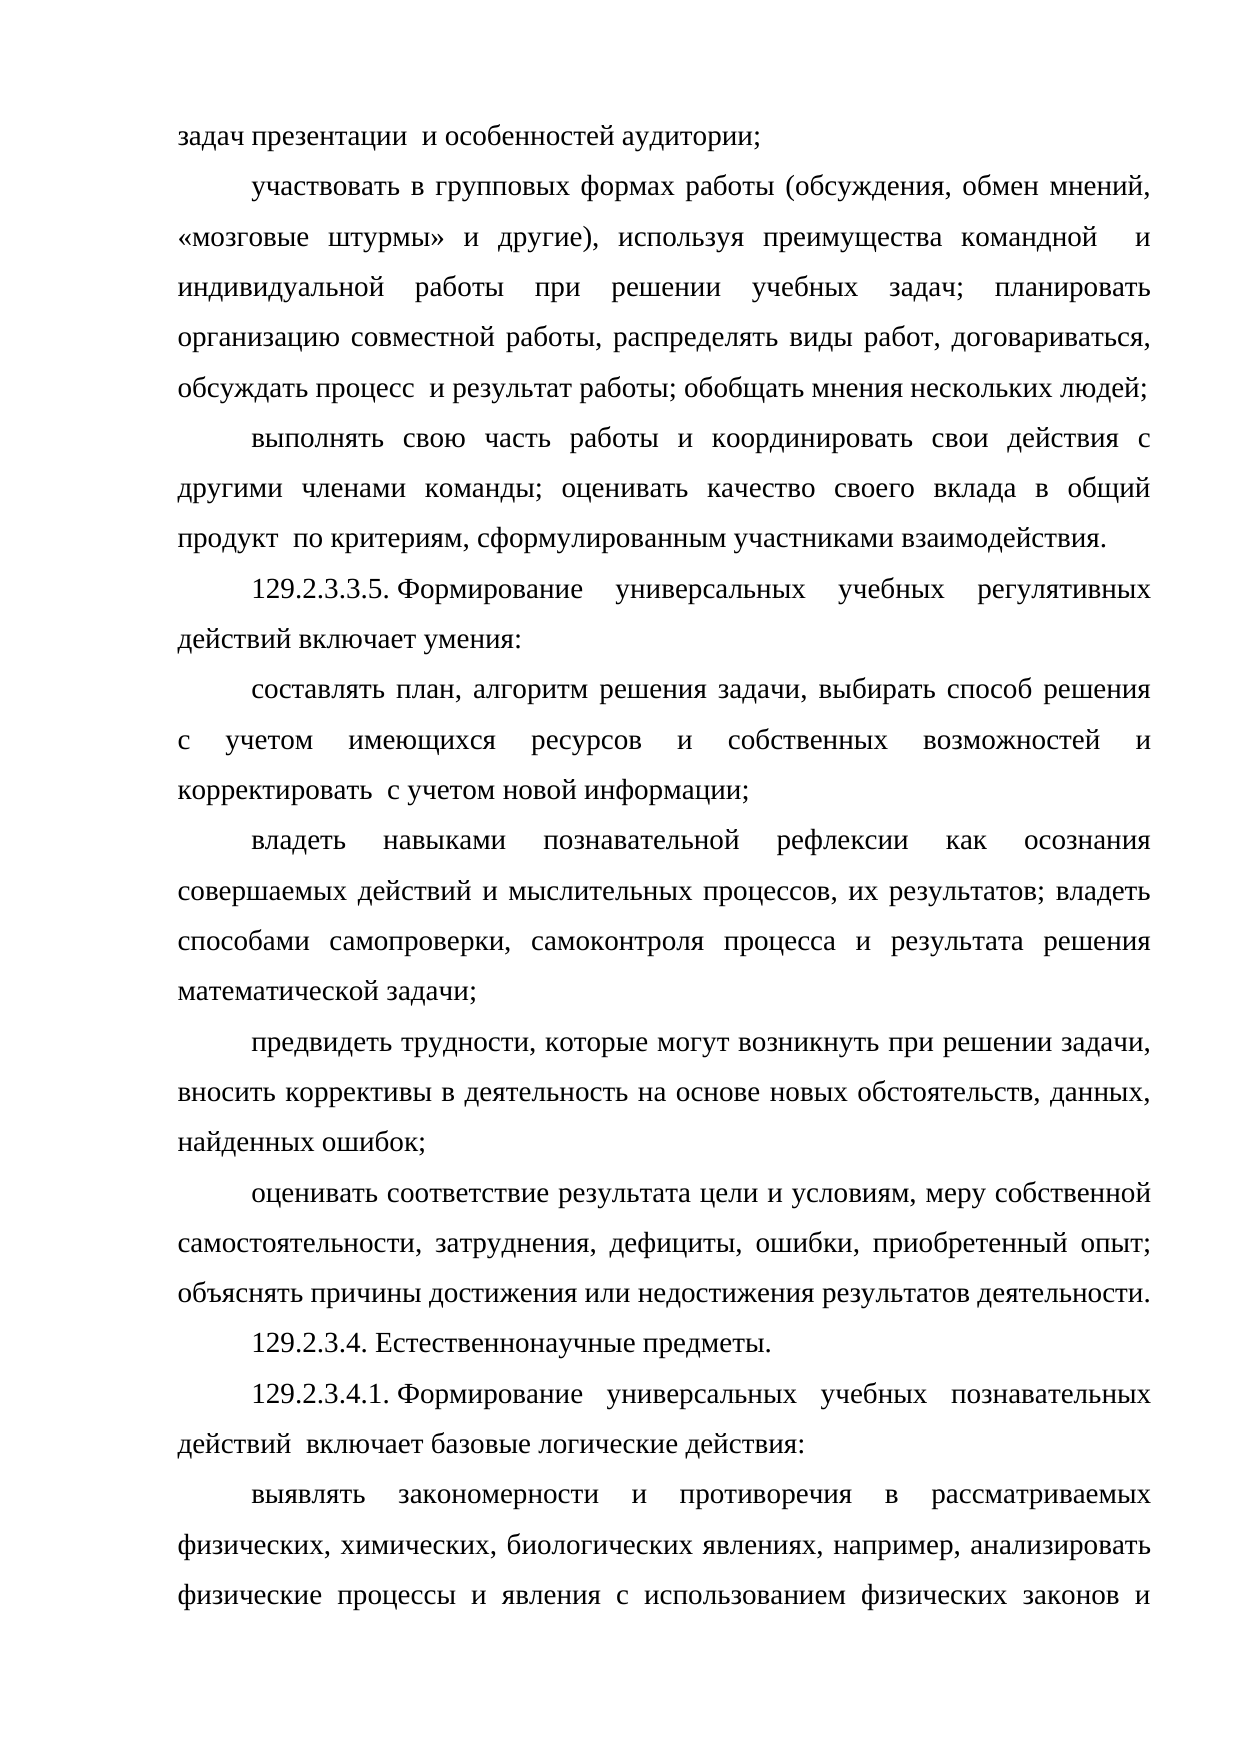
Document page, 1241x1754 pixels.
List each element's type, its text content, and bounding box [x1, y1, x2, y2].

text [177, 118, 1152, 152]
text 129.2.3.4. Естественнонаучные предметы. [177, 1326, 1152, 1359]
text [177, 1477, 1152, 1611]
text составлять план, алгоритм решения задачи, выбирать способ решения с учетом имеющихся ресурсов и собственных возможностей и корректировать с учетом новой информации; [177, 672, 1152, 806]
text оценивать соответствие результата цели и условиям, меру собственной самостоятельности, затруднения, дефициты, ошибки, приобретенный опыт; объяснять причины достижения или недостижения результатов деятельности. [177, 1175, 1152, 1309]
text выполнять свою часть работы и координировать свои действия с другими членами команды; оценивать качество своего вклада в общий продукт по критериям, сформулированным участниками взаимодействия. [177, 420, 1152, 554]
text предвидеть трудности, которые могут возникнуть при решении задачи, вносить коррективы в деятельность на основе новых обстоятельств, данных, найденных ошибок; [177, 1024, 1152, 1158]
text участвовать в групповых формах работы (обсуждения, обмен мнений, «мозговые штурмы» и другие), используя преимущества командной и индивидуальной работы при решении учебных задач; планировать организацию совместной работы, распределять виды работ, договариваться, обсуждать процесс и результат работы; обобщать мнения нескольких людей; [177, 168, 1152, 403]
text 129.2.3.3.5. Формирование универсальных учебных регулятивных действий включает умения: [177, 571, 1152, 655]
text 129.2.3.4.1. Формирование универсальных учебных познавательных действий включает базовые логические действия: [177, 1376, 1152, 1460]
text владеть навыками познавательной рефлексии как осознания совершаемых действий и мыслительных процессов, их результатов; владеть способами самопроверки, самоконтроля процесса и результата решения математической задачи; [177, 822, 1152, 1007]
